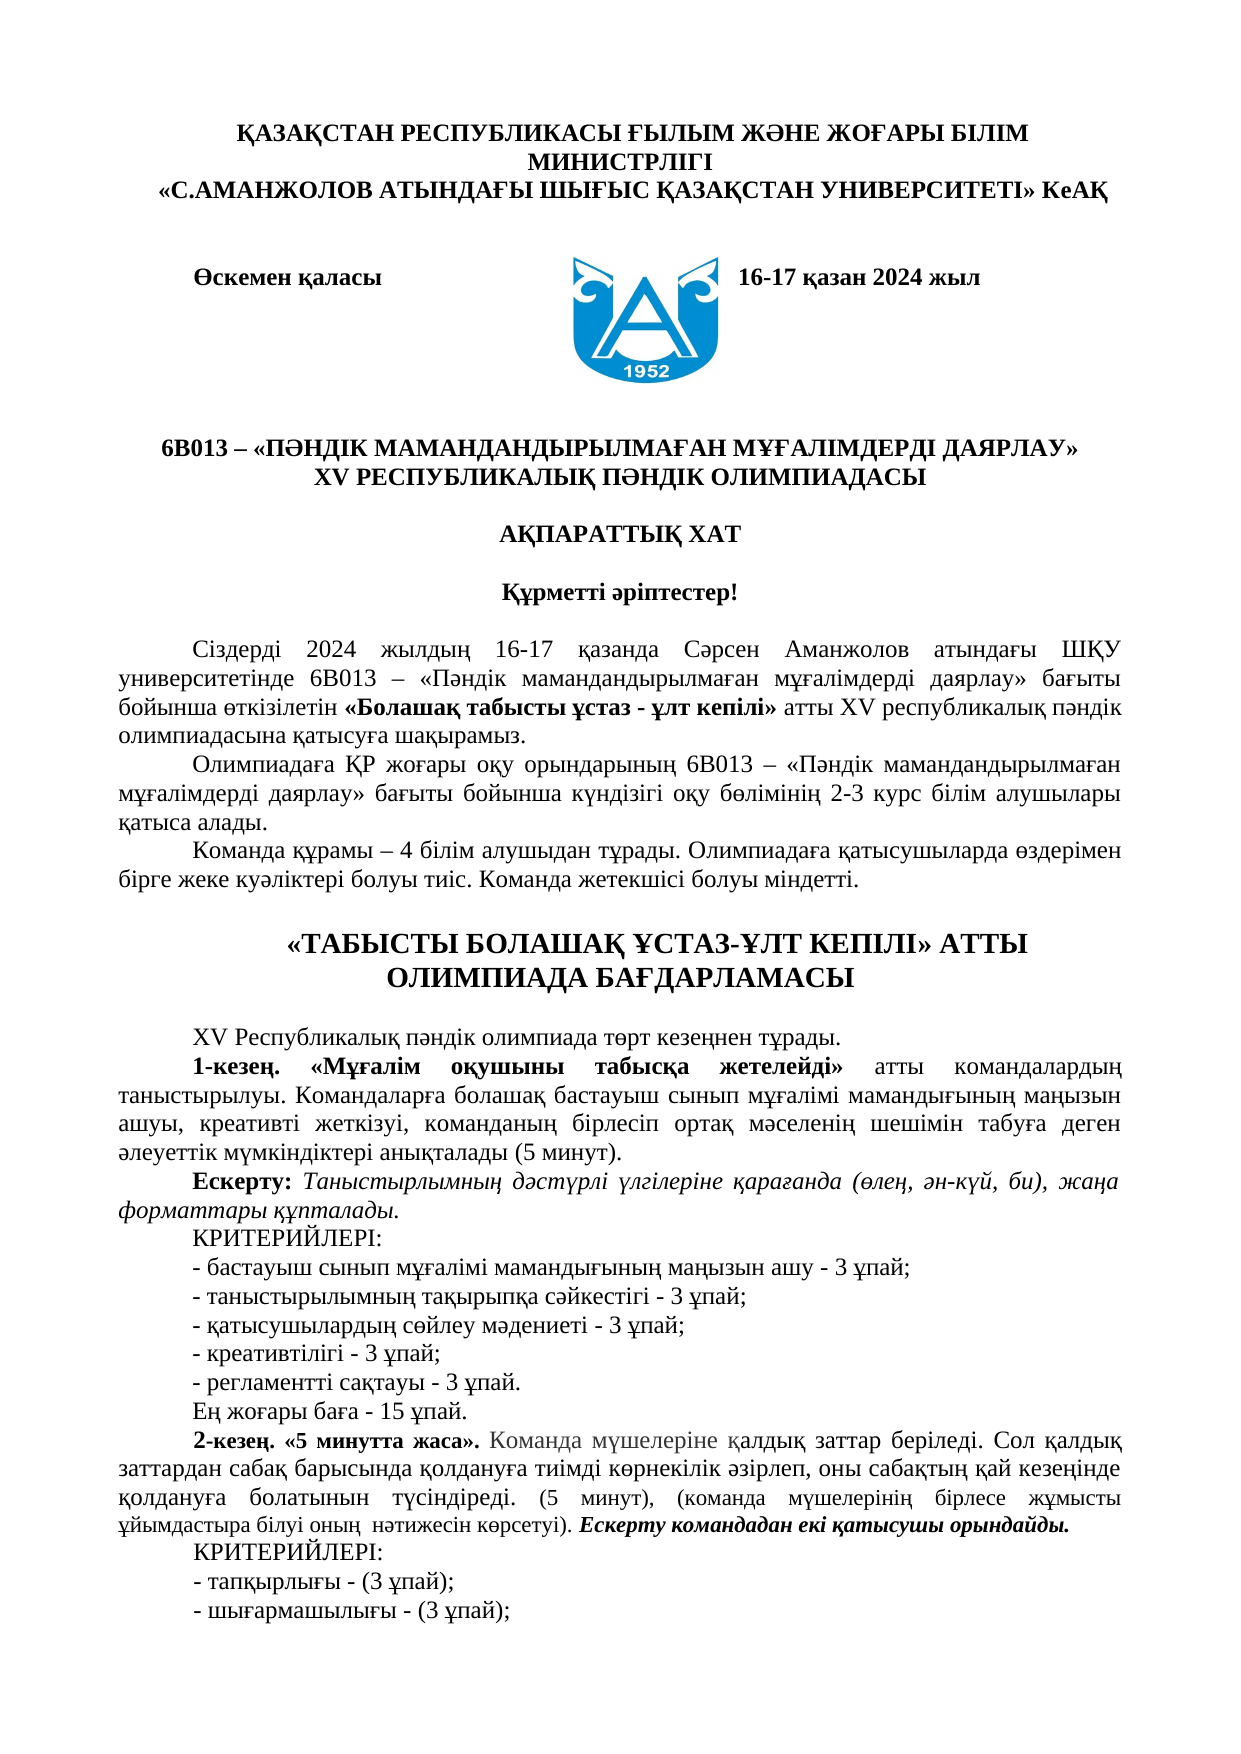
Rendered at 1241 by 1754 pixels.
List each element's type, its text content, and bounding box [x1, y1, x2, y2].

text «ТАБЫСТЫ БОЛАШАҚ ҰСТАЗ-ҰЛТ КЕПІЛІ» АТТЫ ОЛИМПИАДА БАҒДАРЛАМАСЫ [118, 926, 1122, 993]
picture [571, 256, 719, 384]
text ХV Республикалық пәндік олимпиада төрт кезеңнен тұрады. [118, 1022, 1122, 1051]
text «С.АМАНЖОЛОВ АТЫНДАҒЫ ШЫҒЫС ҚАЗАҚСТАН УНИВЕРСИТЕТІ» КеАҚ [118, 176, 1122, 204]
text АҚПАРАТТЫҚ ХАТ [118, 519, 1122, 548]
text - қатысушылардың сөйлеу мәдениеті - 3 ұпай; [118, 1310, 1122, 1338]
text КРИТЕРИЙЛЕРІ: [118, 1223, 1122, 1252]
text - тапқырлығы - (3 ұпай); [118, 1566, 1122, 1595]
text Команда құрамы – 4 білім алушыдан тұрады. Олимпиадаға қатысушыларда өздерімен бірге жеке куәліктері болуы тиіс. Команда жетекшісі болуы міндетті. [118, 835, 1122, 893]
text Сіздерді 2024 жылдың 16-17 қазанда Сәрсен Аманжолов атындағы ШҚУ университетінде 6В013 – «Пәндік мамандандырылмаған мұғалімдерді даярлау» бағыты бойынша өткізілетін «Болашақ табысты ұстаз - ұлт кепілі» атты ХV республикалық пәндік олимпиадасына қатысуға шақырамыз. [118, 634, 1122, 749]
text Ескерту: Таныстырлымның дәстүрлі үлгілеріне қарағанда (өлең, ән-күй, би), жаңа форматтары құпталады. [118, 1166, 1122, 1223]
text ХV РЕСПУБЛИКАЛЫҚ ПӘНДІК ОЛИМПИАДАСЫ [118, 462, 1122, 490]
text - шығармашылығы - (3 ұпай); [118, 1595, 1122, 1624]
text 2-кезең. «5 минутта жаса». Команда мүшелеріне қалдық заттар беріледі. Сол қалдық заттардан сабақ барысында қолдануға тиімді көрнекілік әзірлеп, оны сабақтың қай кезеңінде қолдануға болатынын түсіндіреді. (5 минут), (команда мүшелерінің бірлесе жұмысты ұйымдастыра білуі оның нәтижесін көрсетуі). Ескерту командадан екі қатысушы орындайды. [118, 1425, 1122, 1537]
text Өскемен қаласы 16-17 қазан 2024 жыл [118, 262, 571, 291]
text Өскемен қаласы 16-17 қазан 2024 жыл [719, 262, 1122, 291]
text Ең жоғары баға - 15 ұпай. [118, 1396, 1122, 1425]
text - креативтілігі - 3 ұпай; [118, 1338, 1122, 1367]
text 1-кезең. «Мұғалім оқушыны табысқа жетелейді» атты командалардың таныстырылуы. Командаларға болашақ бастауыш сынып мұғалімі мамандығының маңызын ашуы, креативті жеткізуі, команданың бірлесіп ортақ мәселенің шешімін табуға деген әлеуеттік мүмкіндіктері анықталады (5 минут). [118, 1051, 1122, 1166]
text Олимпиадаға ҚР жоғары оқу орындарының 6В013 – «Пәндік мамандандырылмаған мұғалімдерді даярлау» бағыты бойынша күндізігі оқу бөлімінің 2-3 курс білім алушылары қатыса алады. [118, 749, 1122, 835]
text - таныстырылымның тақырыпқа сәйкестігі - 3 ұпай; [118, 1281, 1122, 1310]
text КРИТЕРИЙЛЕРІ: [118, 1537, 1122, 1566]
text ҚАЗАҚСТАН РЕСПУБЛИКАСЫ ҒЫЛЫМ ЖӘНЕ ЖОҒАРЫ БІЛІМ МИНИСТРЛІГІ [118, 118, 1122, 176]
text - бастауыш сынып мұғалімі мамандығының маңызын ашу - 3 ұпай; [118, 1252, 1122, 1281]
text - регламентті сақтауы - 3 ұпай. [118, 1367, 1122, 1396]
text Құрметті әріптестер! [118, 577, 1122, 605]
text 6В013 – «ПӘНДІК МАМАНДАНДЫРЫЛМАҒАН МҰҒАЛІМДЕРДІ ДАЯРЛАУ» [118, 433, 1122, 462]
